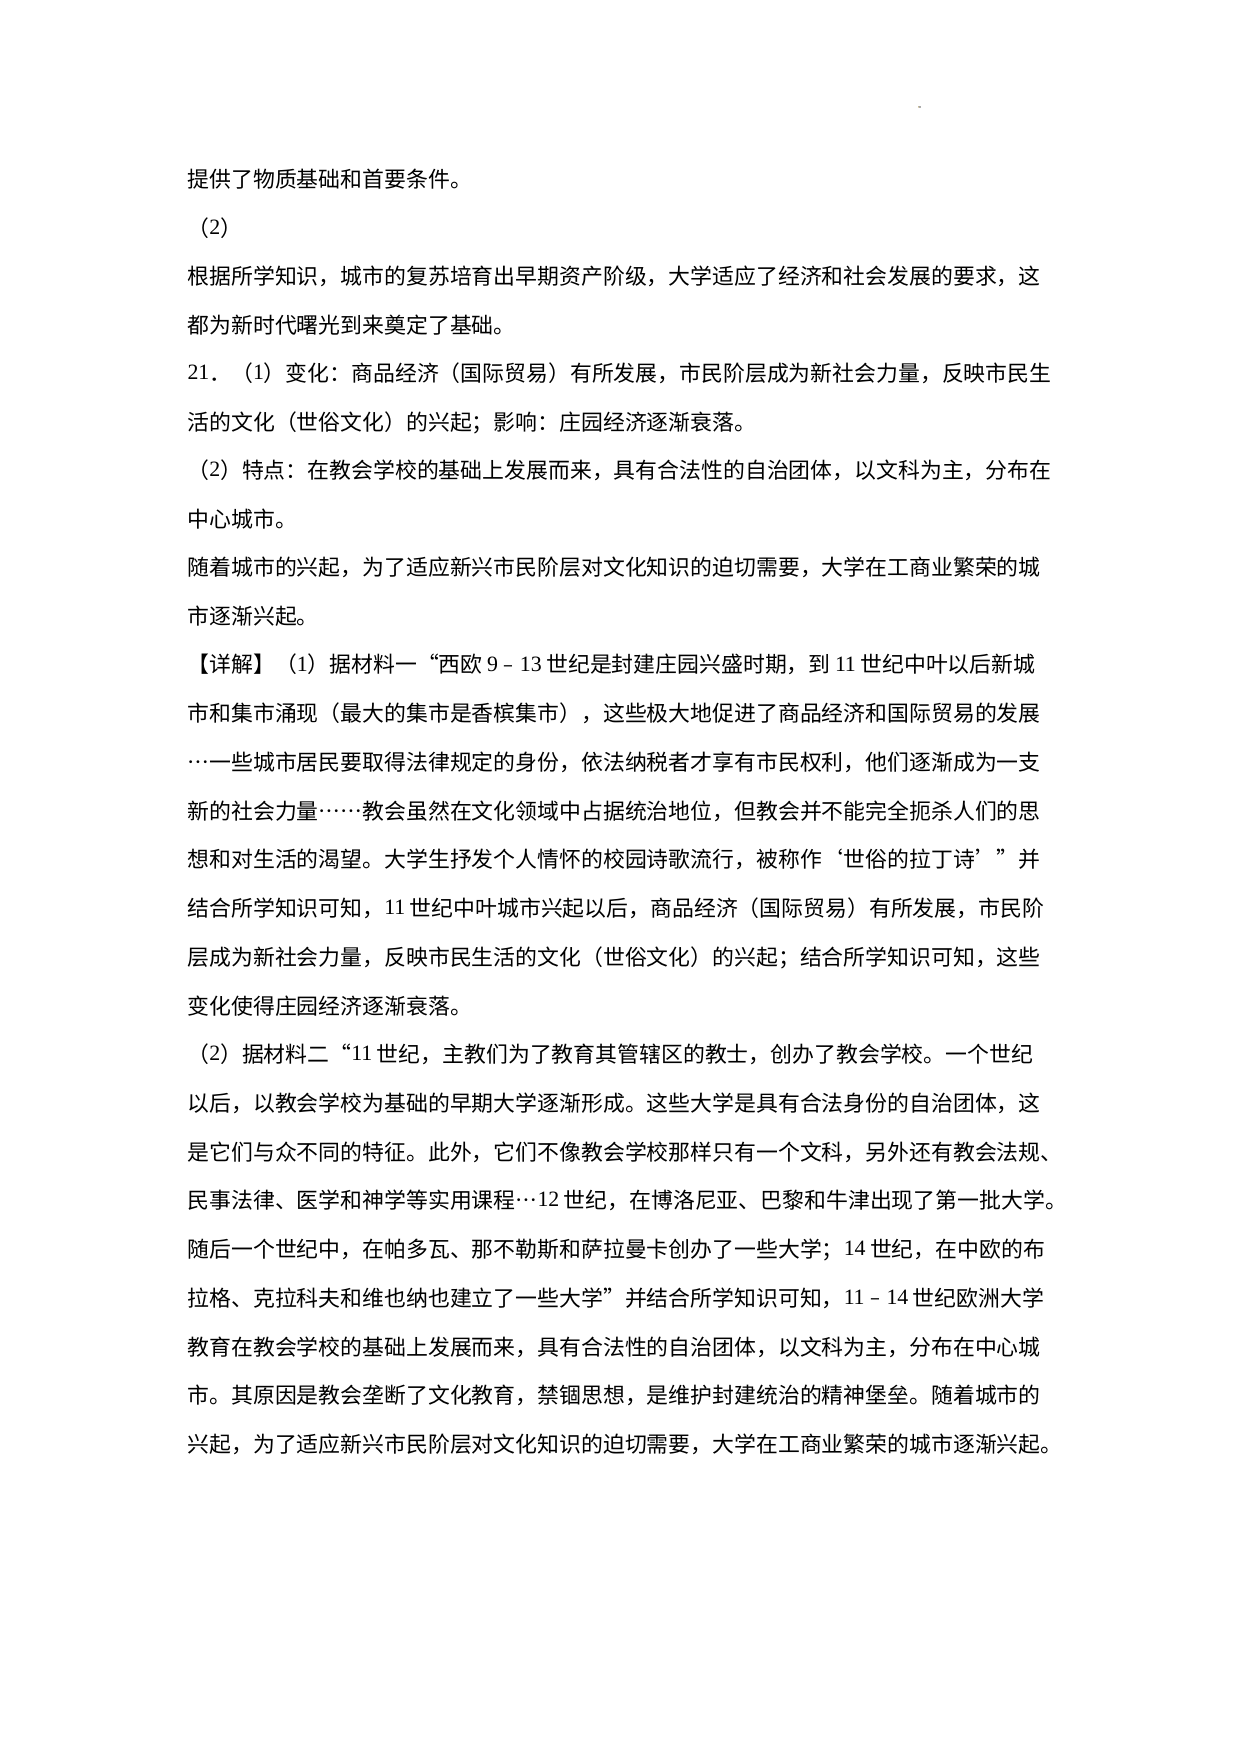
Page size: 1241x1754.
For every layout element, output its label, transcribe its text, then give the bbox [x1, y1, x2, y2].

text 根据所学知识，城市的复苏培育出早期资产阶级，大学适应了经济和社会发展的要求，这都为新时代曙光到来奠定了基础。 [187, 259, 1053, 340]
text 随着城市的兴起，为了适应新兴市民阶层对文化知识的迫切需要，大学在工商业繁荣的城市逐渐兴起。 [187, 550, 1053, 631]
text （2） [187, 210, 1053, 243]
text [187, 162, 1053, 194]
text （2）据材料二“11世纪，主教们为了教育其管辖区的教士，创办了教会学校。一个世纪以后，以教会学校为基础的早期大学逐渐形成。这些大学是具有合法身份的自治团体，这是它们与众不同的特征。此外，它们不像教会学校那样只有一个文科，另外还有教会法规、民事法律、医学和神学等实用课程…12世纪，在博洛尼亚、巴黎和牛津出现了第一批大学。随后一个世纪中，在帕多瓦、那不勒斯和萨拉曼卡创办了一些大学；14世纪，在中欧的布拉格、克拉科夫和维也纳也建立了一些大学”并结合所学知识可知，11﹣14世纪欧洲大学教育在教会学校的基础上发展而来，具有合法性的自治团体，以文科为主，分布在中心城市。其原因是教会垄断了文化教育，禁锢思想，是维护封建统治的精神堡垒。随着城市的兴起，为了适应新兴市民阶层对文化知识的迫切需要，大学在工商业繁荣的城市逐渐兴起。 [187, 1037, 1053, 1459]
text （2）特点：在教会学校的基础上发展而来，具有合法性的自治团体，以文科为主，分布在中心城市。 [187, 453, 1053, 534]
text 21．（1）变化：商品经济（国际贸易）有所发展，市民阶层成为新社会力量，反映市民生活的文化（世俗文化）的兴起；影响：庄园经济逐渐衰落。 [187, 356, 1053, 437]
text 【详解】（1）据材料一“西欧9﹣13世纪是封建庄园兴盛时期，到11世纪中叶以后新城市和集市涌现（最大的集市是香槟集市），这些极大地促进了商品经济和国际贸易的发展…一些城市居民要取得法律规定的身份，依法纳税者才享有市民权利，他们逐渐成为一支新的社会力量……教会虽然在文化领域中占据统治地位，但教会并不能完全扼杀人们的思想和对生活的渴望。大学生抒发个人情怀的校园诗歌流行，被称作‘世俗的拉丁诗’”并结合所学知识可知，11世纪中叶城市兴起以后，商品经济（国际贸易）有所发展，市民阶层成为新社会力量，反映市民生活的文化（世俗文化）的兴起；结合所学知识可知，这些变化使得庄园经济逐渐衰落。 [187, 647, 1053, 1021]
